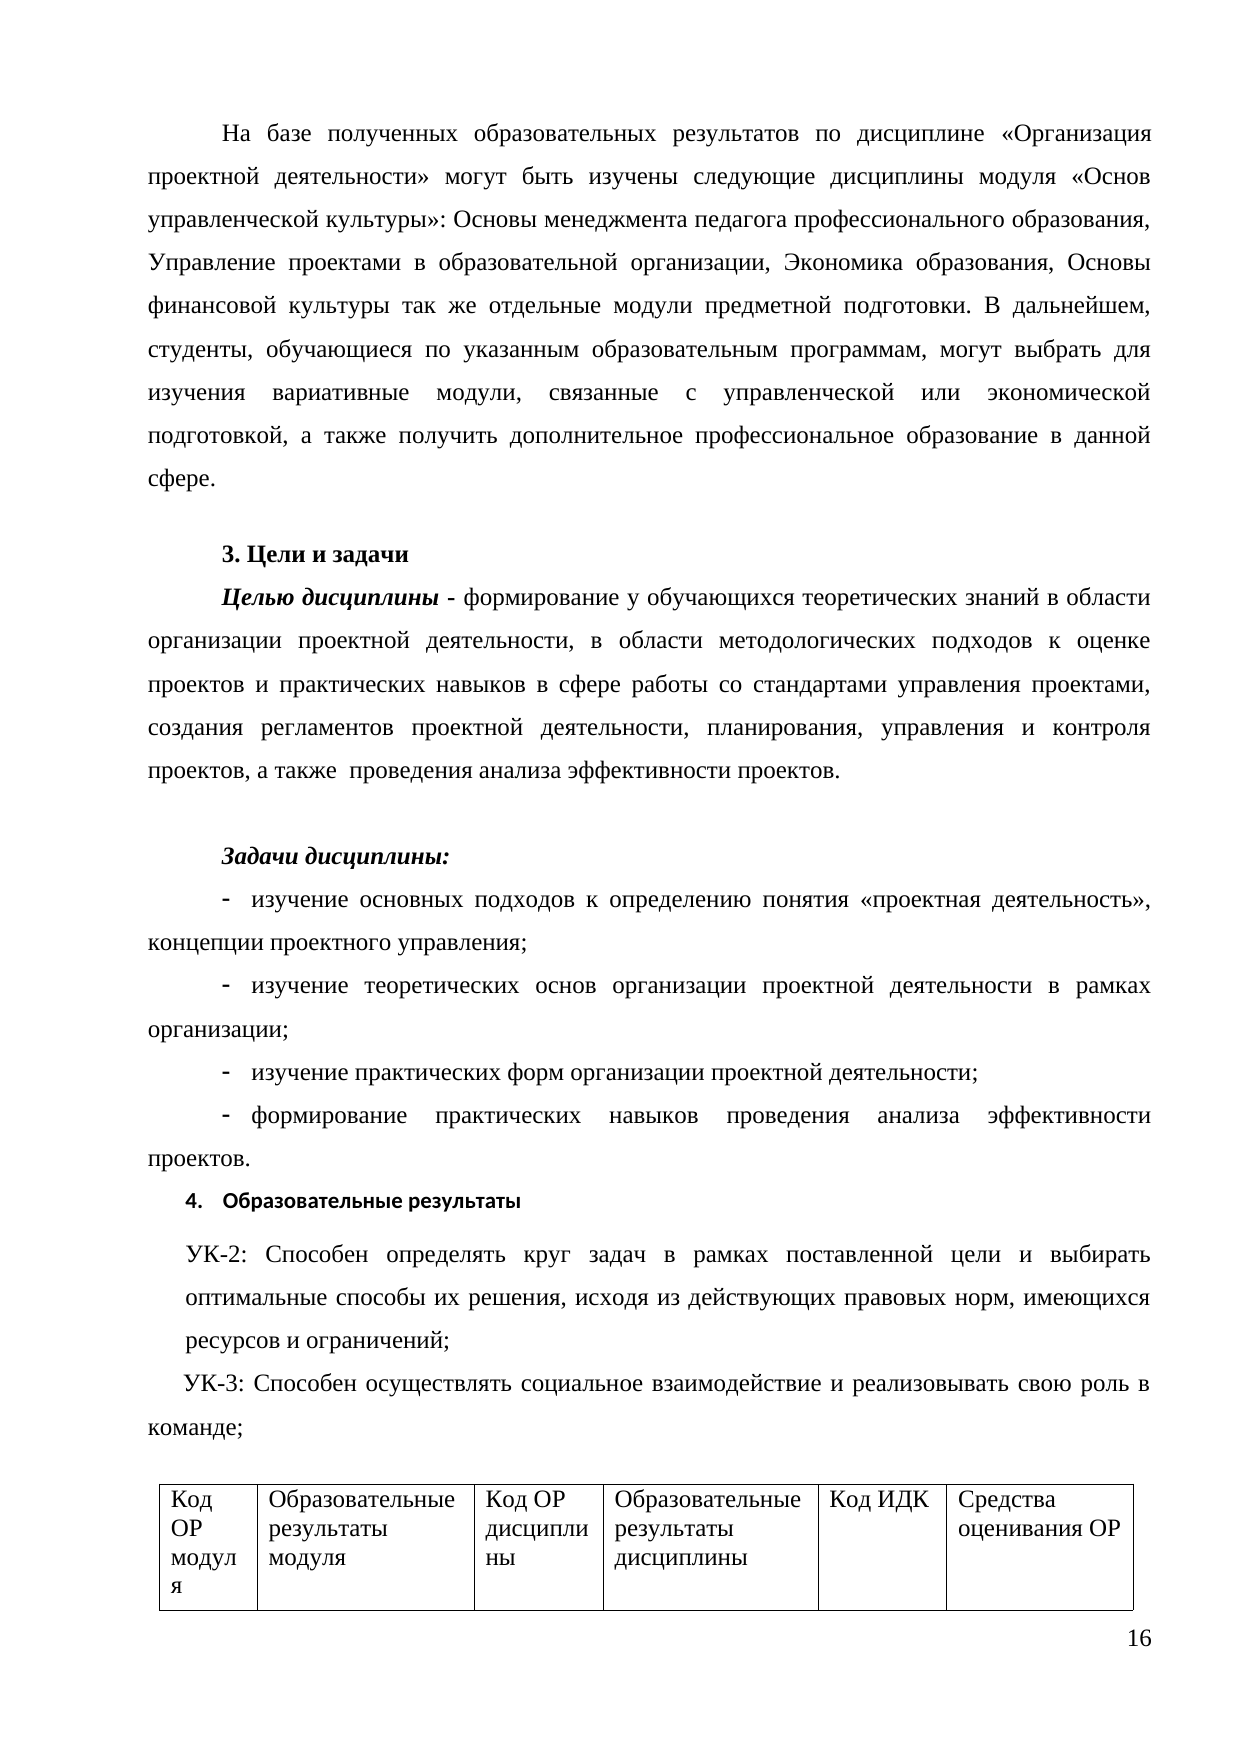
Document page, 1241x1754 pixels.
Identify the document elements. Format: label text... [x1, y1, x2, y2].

text УК-3: Способен осуществлять социальное взаимодействие и реализовывать свою роль в команде; [148, 1368, 1152, 1440]
text 3. Цели и задачи [148, 539, 1152, 568]
list изучение теоретических основ организации проектной деятельности в рамках организации; [148, 971, 1152, 1042]
table_header Образовательные результаты модуля [258, 1485, 474, 1610]
table_header Образовательные результаты дисциплины [604, 1485, 818, 1610]
table_header Средства оценивания ОР [947, 1485, 1133, 1610]
text УК-2: Способен определять круг задач в рамках поставленной цели и выбирать оптимальные способы их решения, исходя из действующих правовых норм, имеющихся ресурсов и ограничений; [185, 1239, 1152, 1354]
list формирование практических навыков проведения анализа эффективности проектов. [148, 1100, 1152, 1172]
table_header Код ОР дисциплины [475, 1485, 603, 1610]
list Образовательные результаты [185, 1186, 1152, 1214]
list изучение основных подходов к определению понятия «проектная деятельность», концепции проектного управления; [148, 884, 1152, 956]
table_header Код ИДК [819, 1485, 946, 1610]
list изучение практических форм организации проектной деятельности; [148, 1057, 1152, 1086]
table_header Код ОР модуля [160, 1485, 257, 1610]
text Задачи дисциплины: [148, 841, 1152, 870]
text На базе полученных образовательных результатов по дисциплине «Организация проектной деятельности» могут быть изучены следующие дисциплины модуля «Основ управленческой культуры»: Основы менеджмента педагога профессионального образования, Управление проектами в образовательной организации, Экономика образования, Основы финансовой культуры так же отдельные модули предметной подготовки. В дальнейшем, студенты, обучающиеся по указанным образовательным программам, могут выбрать для изучения вариативные модули, связанные с управленческой или экономической подготовкой, а также получить дополнительное профессиональное образование в данной сфере. [148, 118, 1152, 492]
text Целью дисциплины - формирование у обучающихся теоретических знаний в области организации проектной деятельности, в области методологических подходов к оценке проектов и практических навыков в сфере работы со стандартами управления проектами, создания регламентов проектной деятельности, планирования, управления и контроля проектов, а также проведения анализа эффективности проектов. [148, 582, 1152, 784]
